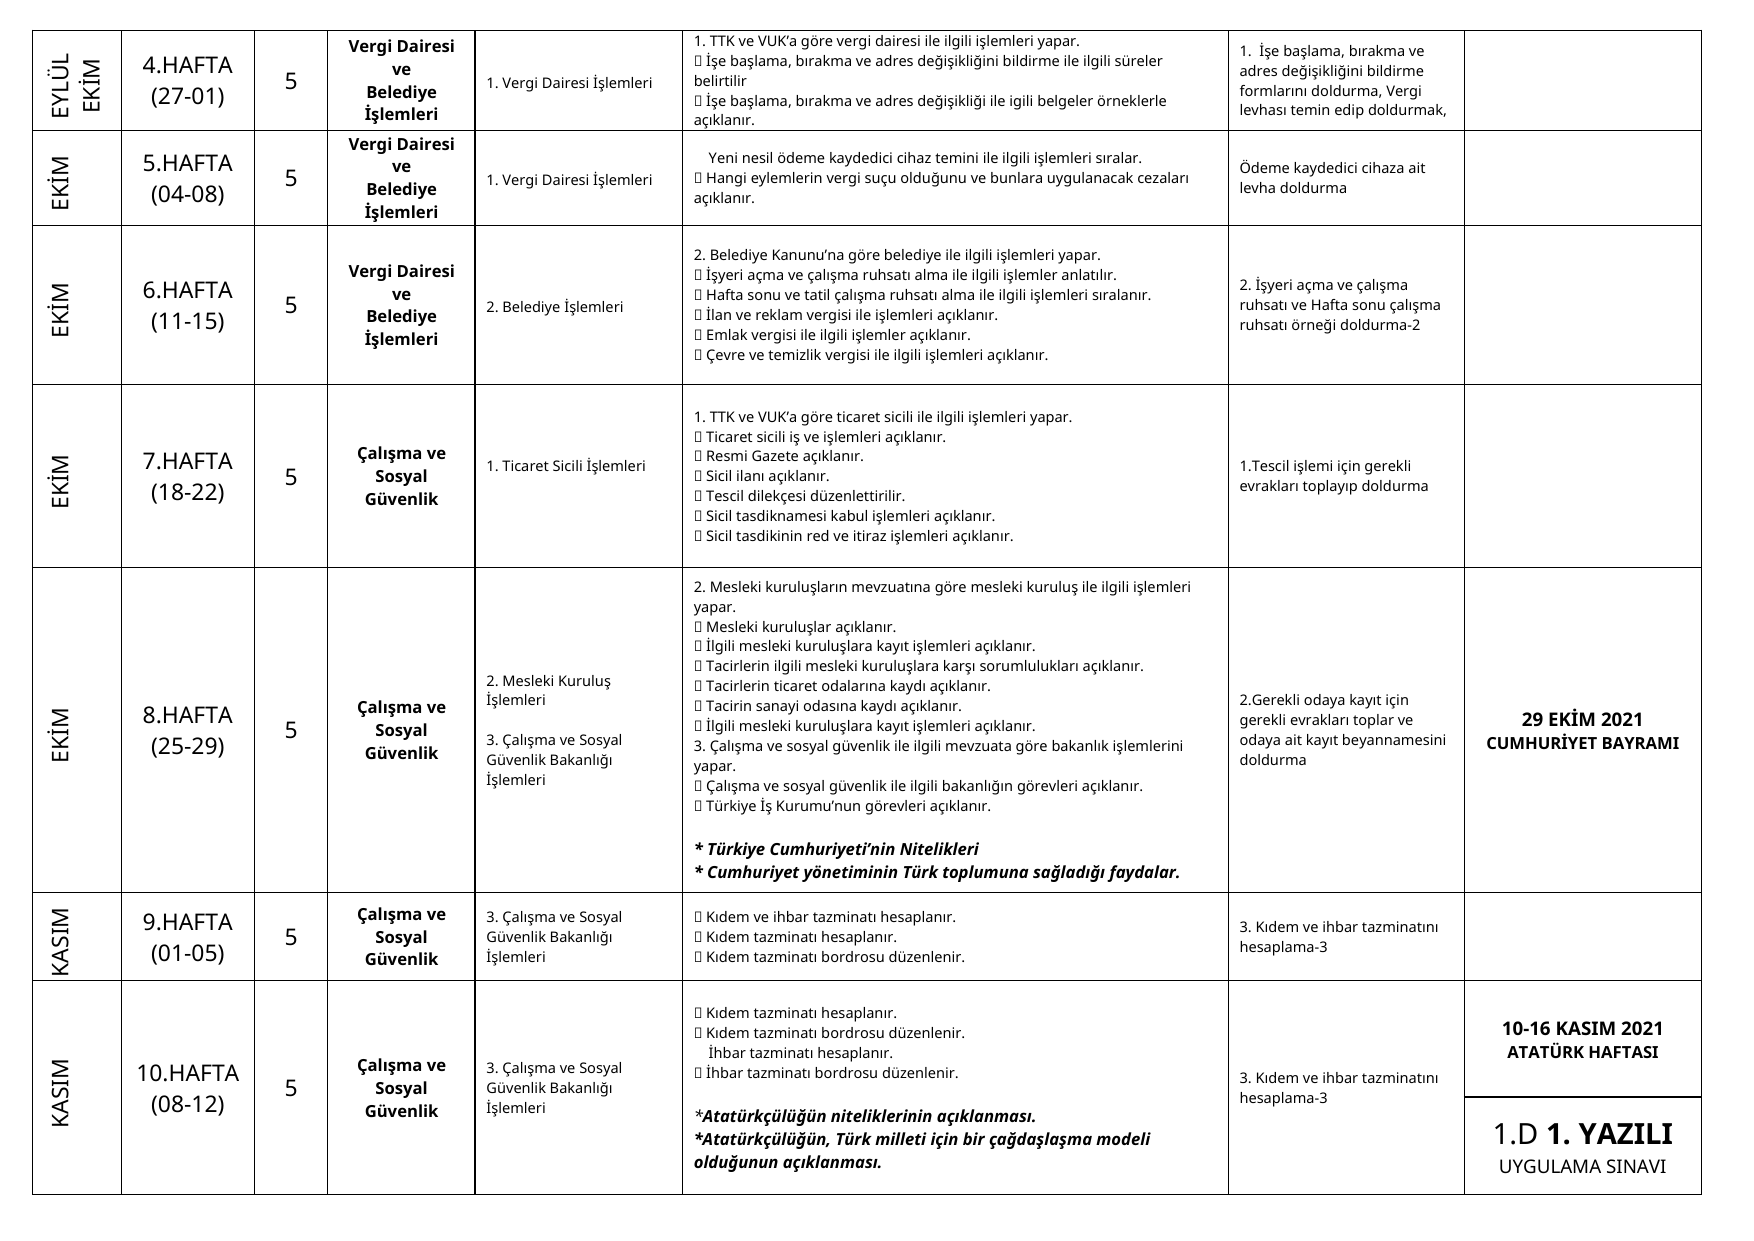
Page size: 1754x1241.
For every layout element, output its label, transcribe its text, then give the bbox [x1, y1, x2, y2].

table_cell 1. İşe başlama, bırakma ve adres değişikliğini bildirme formlarını doldurma, Vergi levhası temin edip doldurmak, [1229, 31, 1464, 130]
table_cell Çalışma ve Sosyal Güvenlik [328, 893, 474, 980]
table_cell EKİM [33, 568, 121, 892]
table_cell 3. Çalışma ve Sosyal Güvenlik Bakanlığı İşlemleri [476, 893, 682, 980]
table_cell 2. Mesleki Kuruluş İşlemleri 3. Çalışma ve Sosyal Güvenlik Bakanlığı İşlemleri [476, 568, 682, 892]
table_cell 1. Vergi Dairesi İşlemleri [476, 31, 682, 130]
table_cell 2. Belediye Kanunu’na göre belediye ile ilgili işlemleri yapar.  İşyeri açma ve çalışma ruhsatı alma ile ilgili işlemler anlatılır.  Hafta sonu ve tatil çalışma ruhsatı alma ile ilgili işlemleri sıralanır.  İlan ve reklam vergisi ile işlemleri açıklanır.  Emlak vergisi ile ilgili işlemler açıklanır.  Çevre ve temizlik vergisi ile ilgili işlemleri açıklanır. [683, 226, 1228, 384]
table_cell Ödeme kaydedici cihaza ait levha doldurma [1229, 131, 1464, 224]
table_cell 10-16 KASIM 2021 ATATÜRK HAFTASI [1465, 981, 1701, 1096]
table_cell 8.HAFTA (25-29) [122, 568, 254, 892]
table_cell 5 [255, 568, 327, 892]
table_cell  Kıdem tazminatı hesaplanır.  Kıdem tazminatı bordrosu düzenlenir. İhbar tazminatı hesaplanır.  İhbar tazminatı bordrosu düzenlenir. *Atatürkçülüğün niteliklerinin açıklanması. *Atatürkçülüğün, Türk milleti için bir çağdaşlaşma modeli olduğunun açıklanması. [683, 981, 1228, 1194]
table_cell 4.HAFTA (27-01) [122, 31, 254, 130]
table_cell 1. TTK ve VUK’a göre vergi dairesi ile ilgili işlemleri yapar.  İşe başlama, bırakma ve adres değişikliğini bildirme ile ilgili süreler belirtilir  İşe başlama, bırakma ve adres değişikliği ile igili belgeler örneklerle açıklanır. [683, 31, 1228, 130]
table_cell 5.HAFTA (04-08) [122, 131, 254, 224]
table_cell 6.HAFTA (11-15) [122, 226, 254, 384]
table_cell  Kıdem ve ihbar tazminatı hesaplanır.  Kıdem tazminatı hesaplanır.  Kıdem tazminatı bordrosu düzenlenir. [683, 893, 1228, 980]
table_cell [1465, 385, 1701, 567]
table_cell Çalışma ve Sosyal Güvenlik [328, 981, 474, 1194]
table_cell Vergi Dairesi ve Belediye İşlemleri [328, 31, 474, 130]
table_cell Yeni nesil ödeme kaydedici cihaz temini ile ilgili işlemleri sıralar.  Hangi eylemlerin vergi suçu olduğunu ve bunlara uygulanacak cezaları açıklanır. [683, 131, 1228, 224]
table_cell 7.HAFTA (18-22) [122, 385, 254, 567]
table_cell 5 [255, 131, 327, 224]
table_cell 1. Ticaret Sicili İşlemleri [476, 385, 682, 567]
table_cell 5 [255, 385, 327, 567]
table_cell 2. Mesleki kuruluşların mevzuatına göre mesleki kuruluş ile ilgili işlemleri yapar.  Mesleki kuruluşlar açıklanır.  İlgili mesleki kuruluşlara kayıt işlemleri açıklanır.  Tacirlerin ilgili mesleki kuruluşlara karşı sorumlulukları açıklanır.  Tacirlerin ticaret odalarına kaydı açıklanır.  Tacirin sanayi odasına kaydı açıklanır.  İlgili mesleki kuruluşlara kayıt işlemleri açıklanır. 3. Çalışma ve sosyal güvenlik ile ilgili mevzuata göre bakanlık işlemlerini yapar.  Çalışma ve sosyal güvenlik ile ilgili bakanlığın görevleri açıklanır.  Türkiye İş Kurumu’nun görevleri açıklanır. * Türkiye Cumhuriyeti’nin Nitelikleri * Cumhuriyet yönetiminin Türk toplumuna sağladığı faydalar. [683, 568, 1228, 892]
table_cell EKİM [33, 131, 121, 224]
table_cell Vergi Dairesi ve Belediye İşlemleri [328, 226, 474, 384]
table_cell 3. Kıdem ve ihbar tazminatını hesaplama-3 [1229, 893, 1464, 980]
table_cell [1465, 131, 1701, 224]
table_cell [1465, 226, 1701, 384]
table_cell EYLÜL EKİM [33, 31, 121, 130]
table_cell 1.D 1. YAZILI UYGULAMA SINAVI [1465, 1098, 1701, 1194]
table_cell 1.Tescil işlemi için gerekli evrakları toplayıp doldurma [1229, 385, 1464, 567]
table_cell Vergi Dairesi ve Belediye İşlemleri [328, 131, 474, 224]
table_cell 5 [255, 981, 327, 1194]
table_cell 1. Vergi Dairesi İşlemleri [476, 131, 682, 224]
table_cell 5 [255, 31, 327, 130]
table_cell 1. TTK ve VUK’a göre ticaret sicili ile ilgili işlemleri yapar.  Ticaret sicili iş ve işlemleri açıklanır.  Resmi Gazete açıklanır.  Sicil ilanı açıklanır.  Tescil dilekçesi düzenlettirilir.  Sicil tasdiknamesi kabul işlemleri açıklanır.  Sicil tasdikinin red ve itiraz işlemleri açıklanır. [683, 385, 1228, 567]
table_cell KASIM [33, 893, 121, 980]
table_cell Çalışma ve Sosyal Güvenlik [328, 385, 474, 567]
table_cell [1465, 893, 1701, 980]
table_cell 29 EKİM 2021 CUMHURİYET BAYRAMI [1465, 568, 1701, 892]
table_cell 5 [255, 893, 327, 980]
table_cell EKİM [33, 385, 121, 567]
table_cell EKİM [33, 226, 121, 384]
table_cell 3. Kıdem ve ihbar tazminatını hesaplama-3 [1229, 981, 1464, 1194]
table_cell 3. Çalışma ve Sosyal Güvenlik Bakanlığı İşlemleri [476, 981, 682, 1194]
table_cell Çalışma ve Sosyal Güvenlik [328, 568, 474, 892]
table_cell 5 [255, 226, 327, 384]
table_cell 2. Belediye İşlemleri [476, 226, 682, 384]
table_cell 2. İşyeri açma ve çalışma ruhsatı ve Hafta sonu çalışma ruhsatı örneği doldurma-2 [1229, 226, 1464, 384]
table_cell KASIM [33, 981, 121, 1194]
table_cell 10.HAFTA (08-12) [122, 981, 254, 1194]
table_cell 2.Gerekli odaya kayıt için gerekli evrakları toplar ve odaya ait kayıt beyannamesini doldurma [1229, 568, 1464, 892]
table_cell [1465, 31, 1701, 130]
table_cell 9.HAFTA (01-05) [122, 893, 254, 980]
